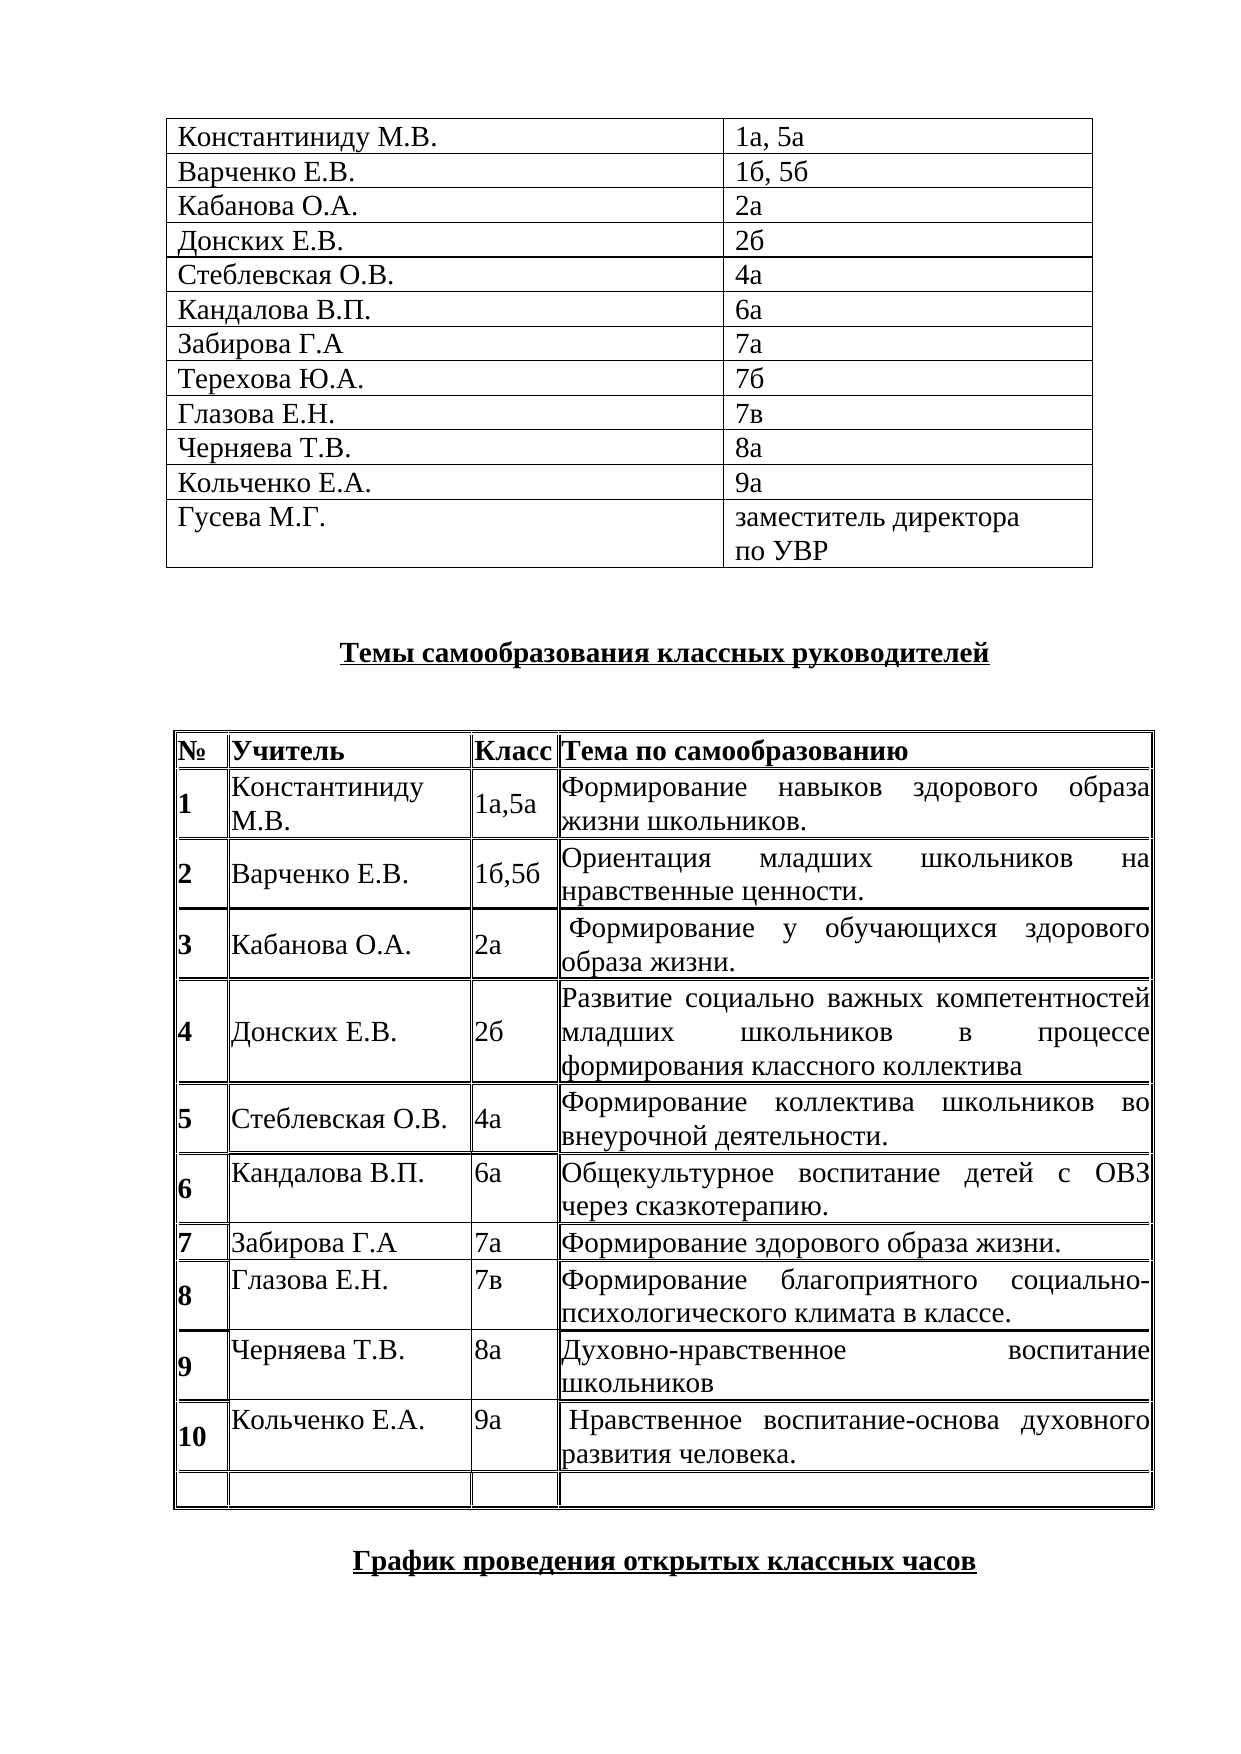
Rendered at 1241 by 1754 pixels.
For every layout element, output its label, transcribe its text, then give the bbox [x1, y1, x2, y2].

table_cell Стеблевская О.В. [167, 258, 723, 291]
table_cell Черняева Т.В. [167, 430, 723, 464]
table_cell 4а [724, 258, 1092, 291]
table_cell [229, 1473, 472, 1506]
table_cell 2б [724, 223, 1092, 256]
table_cell 2 [175, 837, 228, 907]
table_cell Кабанова О.А. [230, 910, 470, 977]
table_cell [559, 1470, 1152, 1506]
table_cell 9а [724, 465, 1092, 498]
table_cell Развитие социально важных компетентностей младших школьников в процессе формирования классного коллектива [561, 977, 1152, 1081]
table_header Тема по самообразованию [559, 733, 1151, 766]
table_cell Константиниду М.В. [230, 770, 470, 837]
text Темы самообразования классных руководителей [177, 635, 1152, 699]
table_cell 8а [724, 430, 1092, 464]
table_cell 4 [177, 977, 227, 1081]
table_cell 7в [472, 1260, 557, 1329]
table_cell Нравственное воспитание-основа духовного развития человека. [561, 1399, 1152, 1469]
table_cell Кольченко Е.А. [167, 465, 723, 498]
table_cell 1б, 5б [724, 154, 1092, 187]
table_cell 5 [177, 1081, 227, 1151]
table_cell Формирование навыков здорового образа жизни школьников. [561, 766, 1152, 837]
table_cell 7а [724, 327, 1092, 360]
table_cell 3 [177, 907, 227, 977]
table_cell Донских Е.В. [167, 223, 723, 256]
table_cell 1 [177, 766, 227, 837]
table_cell Стеблевская О.В. [230, 1085, 470, 1151]
table_cell 6 [177, 1151, 227, 1222]
table_cell Духовно-нравственное воспитание школьников [561, 1329, 1151, 1399]
table_cell Гусева М.Г. [167, 500, 723, 567]
table_cell Забирова Г.А [167, 327, 723, 360]
table_header № [177, 733, 228, 766]
table_cell Кандалова В.П. [230, 1155, 471, 1222]
table_cell Донских Е.В. [230, 981, 470, 1081]
table_cell Общекультурное воспитание детей с ОВЗ через сказкотерапию. [561, 1151, 1152, 1222]
table_cell [177, 1470, 228, 1506]
table_cell 8 [177, 1259, 227, 1329]
table_cell 7а [472, 1223, 557, 1258]
table_cell Глазова Е.Н. [230, 1260, 471, 1329]
table_cell 9а [472, 1400, 557, 1469]
table_cell 2б [473, 981, 557, 1081]
table_cell Формирование коллектива школьников во внеурочной деятельности. [561, 1081, 1152, 1151]
table_cell Кандалова В.П. [167, 292, 723, 326]
table_cell Формирование здорового образа жизни. [559, 1222, 1153, 1258]
table_cell 10 [177, 1399, 227, 1469]
table_cell Формирование у обучающихся здорового образа жизни. [561, 907, 1151, 977]
table_cell 2а [473, 910, 557, 977]
table_cell Забирова Г.А [230, 1223, 471, 1258]
table_cell 7в [724, 396, 1092, 429]
text График проведения открытых классных часов [177, 1543, 1152, 1609]
table_cell [472, 1470, 559, 1506]
table_cell Варченко Е.В. [167, 154, 723, 187]
table_cell Глазова Е.Н. [167, 396, 723, 429]
table_cell Кольченко Е.А. [230, 1400, 471, 1469]
table_cell 7б [724, 361, 1092, 395]
table_cell 1а, 5а [724, 119, 1092, 153]
table_cell Терехова Ю.А. [167, 361, 723, 395]
table_cell Константиниду М.В. [167, 119, 723, 153]
table_header Класс [472, 731, 559, 766]
table_cell 7 [175, 1222, 228, 1258]
table_cell 1а,5а [473, 770, 557, 837]
table_cell 1б,5б [473, 840, 557, 907]
table_cell Ориентация младших школьников на нравственные ценности. [559, 837, 1153, 907]
table_cell 4а [473, 1085, 557, 1151]
table_cell Формирование благоприятного социально-психологического климата в классе. [561, 1259, 1152, 1329]
table_header Учитель [229, 733, 472, 766]
table_cell Черняева Т.В. [230, 1330, 471, 1399]
table_cell заместитель директора по УВР [724, 500, 1092, 567]
table_cell 2а [724, 188, 1092, 222]
table_cell 6а [724, 292, 1092, 326]
table_cell 9 [177, 1329, 227, 1399]
table_cell Кабанова О.А. [167, 188, 723, 222]
table_cell 6а [472, 1155, 557, 1222]
table_cell Варченко Е.В. [230, 840, 470, 907]
table_cell 8а [472, 1330, 557, 1399]
